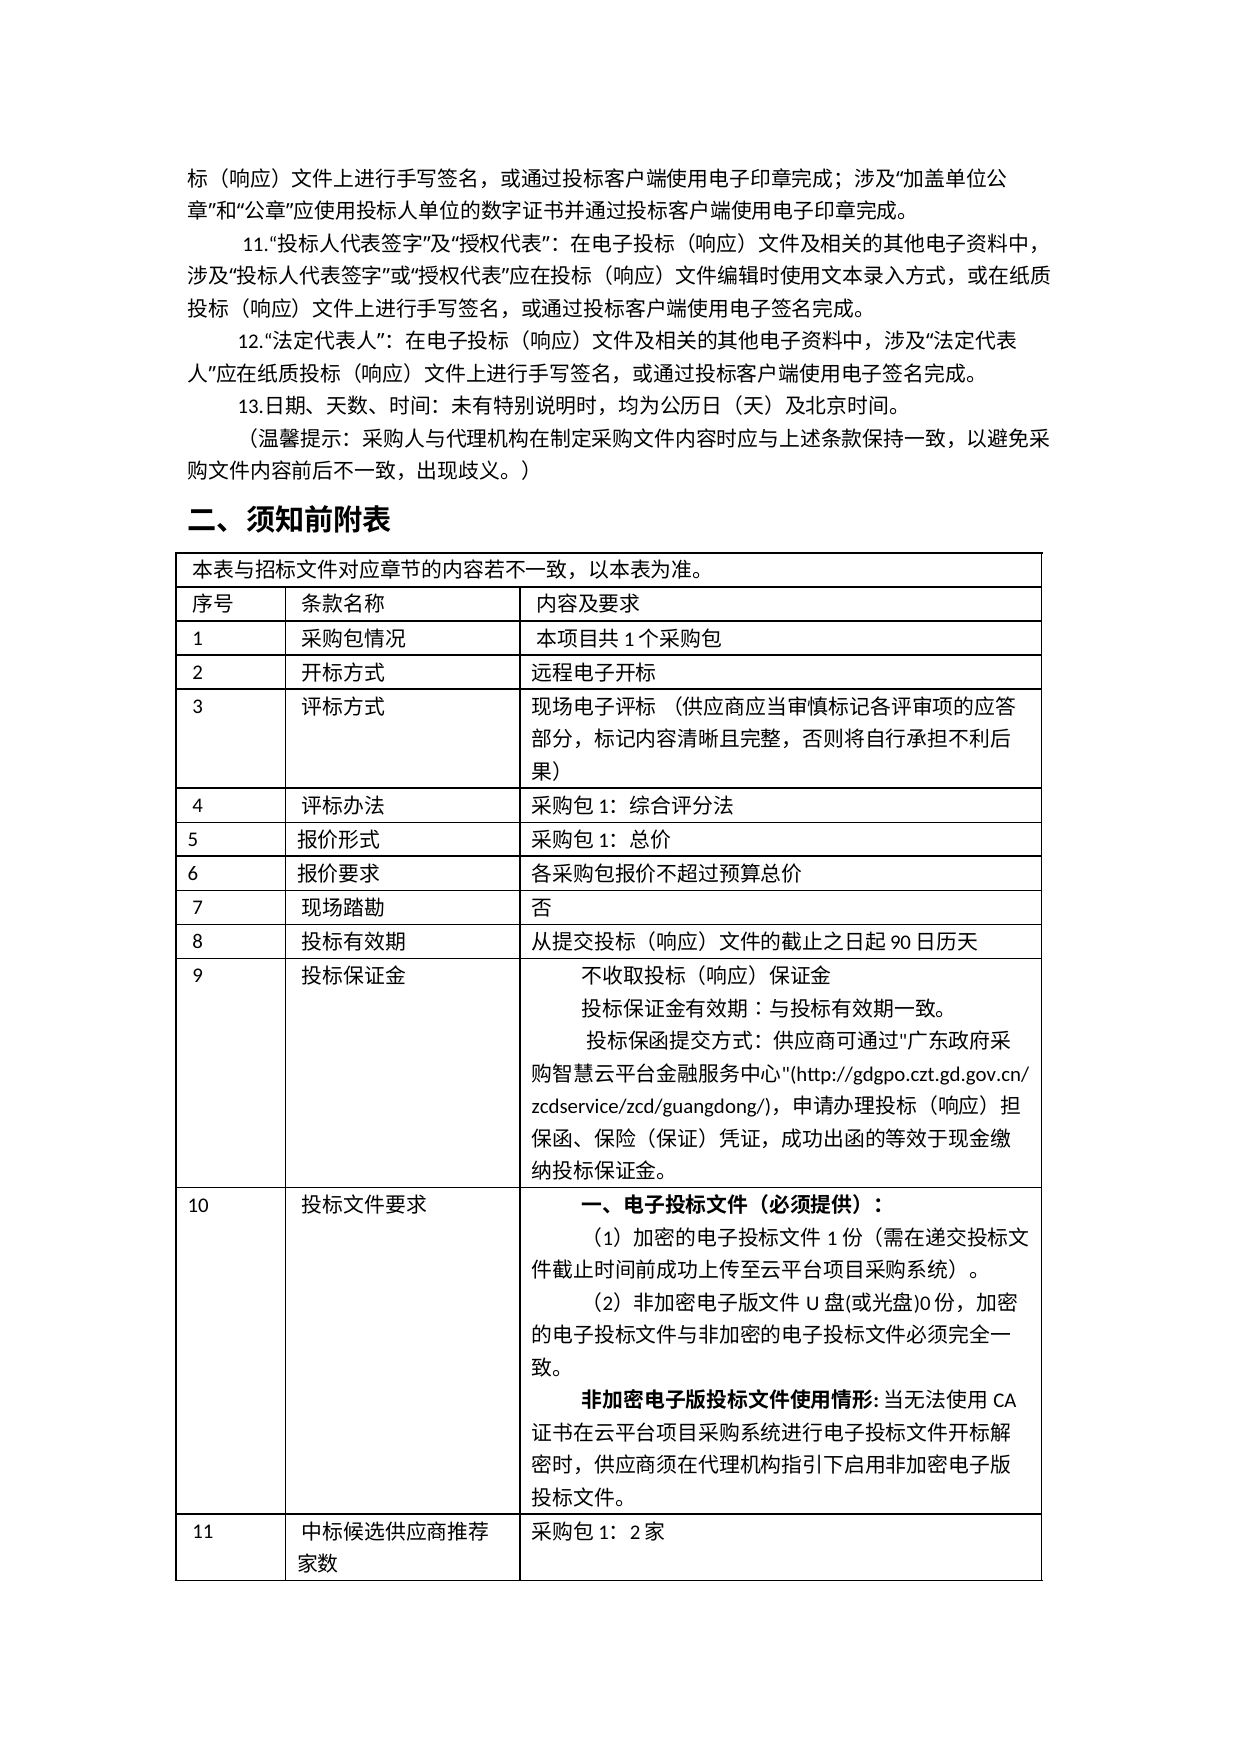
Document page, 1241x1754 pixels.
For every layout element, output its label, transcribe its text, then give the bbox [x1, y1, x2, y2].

table_cell 投标有效期 [286, 925, 519, 958]
table_cell 11 [177, 1515, 285, 1580]
table_cell 2 [177, 656, 285, 688]
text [187, 162, 1053, 227]
table_cell 投标文件要求 [286, 1188, 519, 1513]
table_cell 现场踏勘 [286, 891, 519, 923]
table_cell 评标办法 [286, 789, 519, 821]
table_cell 采购包1：2家 [521, 1515, 1041, 1580]
table_cell 1 [177, 622, 285, 654]
table_cell 不收取投标（响应）保证金 投标保证金有效期∶与投标有效期一致。 投标保函提交方式：供应商可通过"广东政府采购智慧云平台金融服务中心"(http://gdgpo.czt.gd.gov.cn/zcdservice/zcd/guangdong/)，申请办理投标（响应）担保函、保险（保证）凭证，成功出函的等效于现金缴纳投标保证金。 [521, 959, 1041, 1187]
table_cell 投标保证金 [286, 959, 519, 1187]
table_cell 采购包1：综合评分法 [521, 789, 1041, 821]
table_cell 3 [177, 690, 285, 787]
text 二、须知前附表 [187, 487, 1053, 552]
table_cell 评标方式 [286, 690, 519, 787]
table_cell 本项目共1个采购包 [521, 622, 1041, 654]
table_cell 从提交投标（响应）文件的截止之日起90日历天 [521, 925, 1041, 958]
text 12.“法定代表人”：在电子投标（响应）文件及相关的其他电子资料中，涉及“法定代表人”应在纸质投标（响应）文件上进行手写签名，或通过投标客户端使用电子签名完成。 [187, 324, 1053, 389]
table_cell 否 [521, 891, 1041, 923]
text （温馨提示：采购人与代理机构在制定采购文件内容时应与上述条款保持一致，以避免采购文件内容前后不一致，出现歧义。） [187, 422, 1053, 487]
table_cell 6 [177, 857, 285, 889]
table_cell 报价要求 [286, 857, 519, 889]
text 11.“投标人代表签字”及“授权代表”：在电子投标（响应）文件及相关的其他电子资料中，涉及“投标人代表签字”或“授权代表”应在投标（响应）文件编辑时使用文本录入方式，或在纸质投标（响应）文件上进行手写签名，或通过投标客户端使用电子签名完成。 [187, 227, 1053, 324]
table_cell 序号 [177, 588, 285, 620]
table_cell 9 [177, 959, 285, 1187]
table_cell 8 [177, 925, 285, 958]
text 13.日期、天数、时间：未有特别说明时，均为公历日（天）及北京时间。 [187, 389, 1053, 422]
table_cell 开标方式 [286, 656, 519, 688]
table_cell 7 [177, 891, 285, 923]
table_cell 一、电子投标文件（必须提供）： （1）加密的电子投标文件 1 份（需在递交投标文件截止时间前成功上传至云平台项目采购系统）。 （2）非加密电子版文件 U 盘(或光盘)0份，加密的电子投标文件与非加密的电子投标文件必须完全一致。 非加密电子版投标文件使用情形: 当无法使用 CA 证书在云平台项目采购系统进行电子投标文件开标解密时，供应商须在代理机构指引下启用非加密电子版投标文件。 [521, 1188, 1041, 1513]
table_cell 4 [177, 789, 285, 821]
table_cell 内容及要求 [521, 588, 1041, 620]
table_cell 各采购包报价不超过预算总价 [521, 857, 1041, 889]
table_cell 远程电子开标 [521, 656, 1041, 688]
table_cell 10 [177, 1188, 285, 1513]
table_cell 条款名称 [286, 588, 519, 620]
table_cell 报价形式 [286, 823, 519, 855]
table_cell 采购包情况 [286, 622, 519, 654]
table_cell 采购包1：总价 [521, 823, 1041, 855]
table_cell 中标候选供应商推荐家数 [286, 1515, 519, 1580]
table_header 本表与招标文件对应章节的内容若不一致，以本表为准。 [177, 554, 1041, 586]
table_cell 现场电子评标 （供应商应当审慎标记各评审项的应答部分，标记内容清晰且完整，否则将自行承担不利后果） [521, 690, 1041, 787]
table_cell 5 [177, 823, 285, 855]
